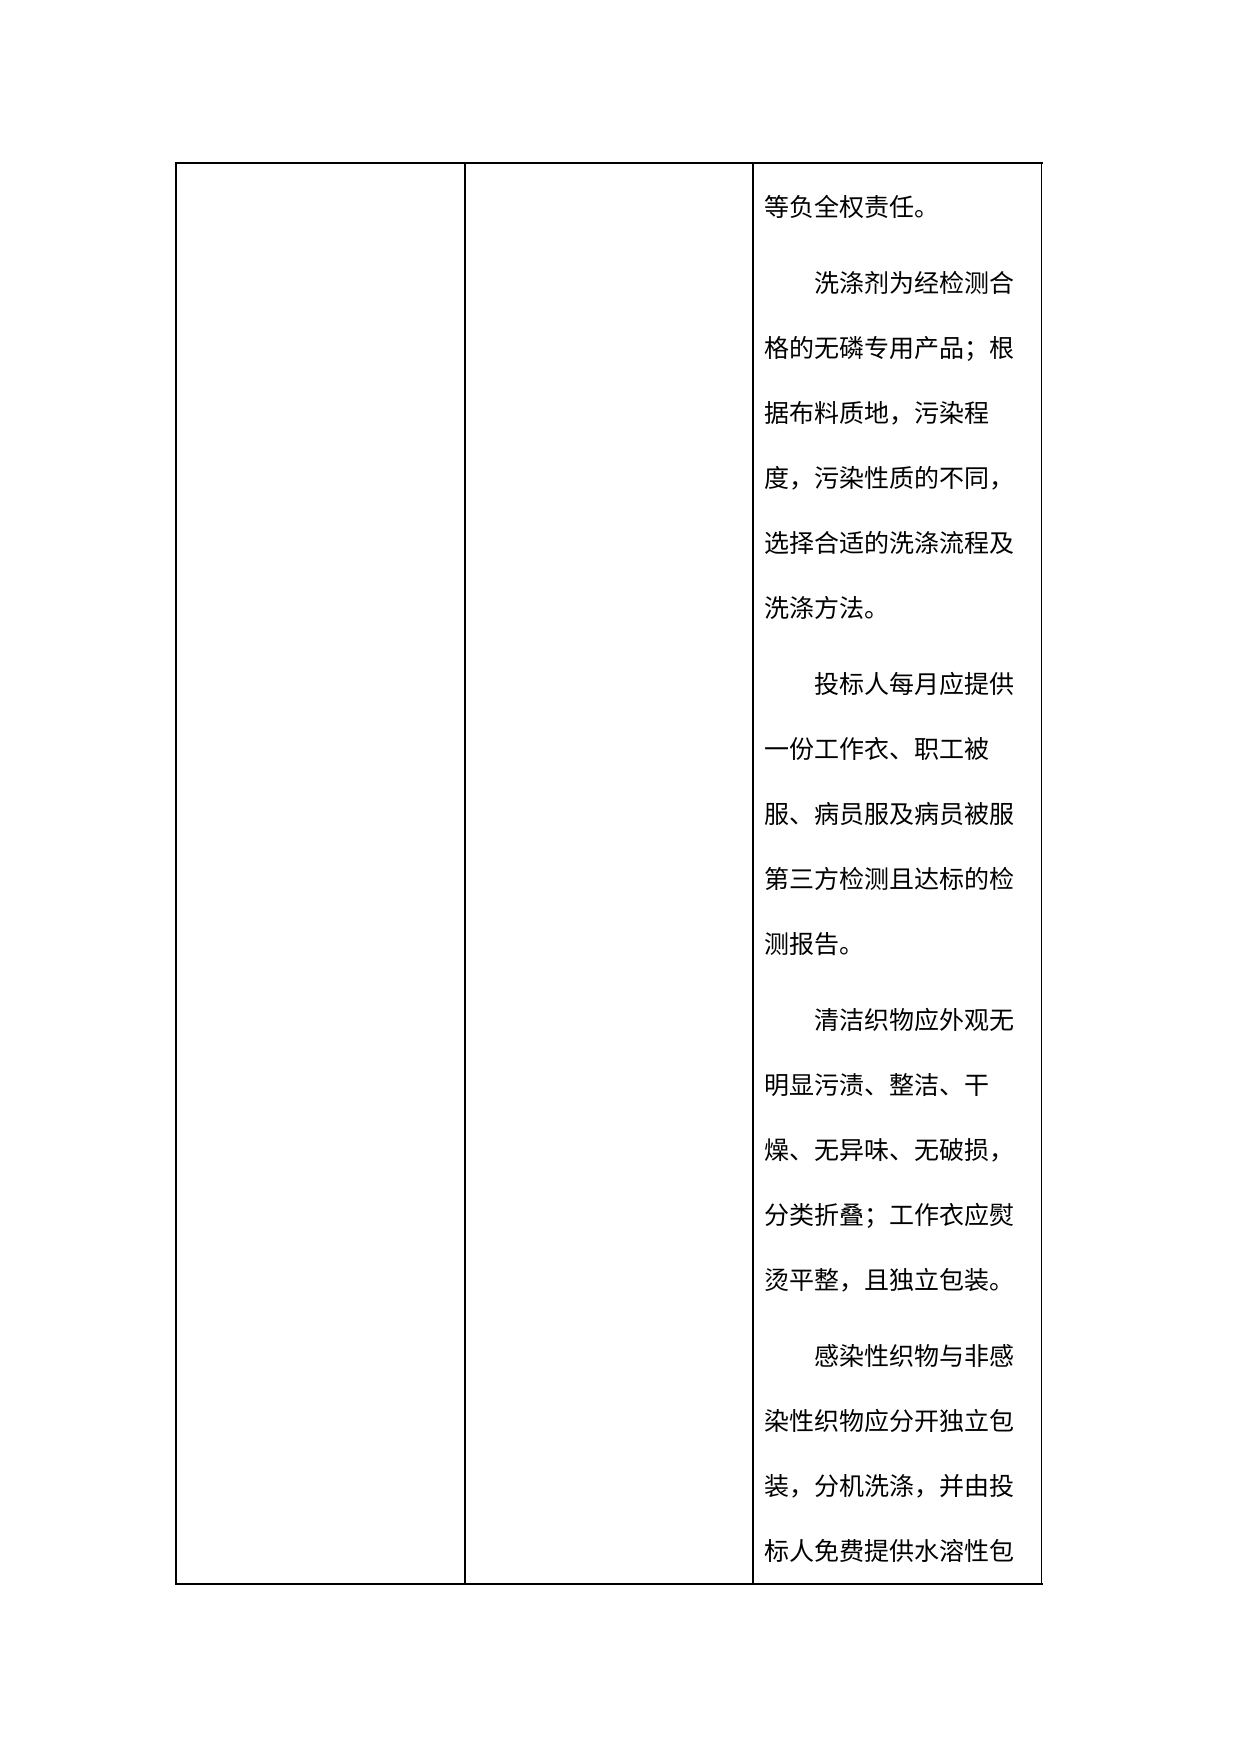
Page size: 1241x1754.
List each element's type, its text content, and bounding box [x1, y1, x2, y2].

table_cell 3 [177, 164, 464, 1583]
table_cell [754, 164, 1041, 1583]
table_cell [466, 164, 752, 1583]
